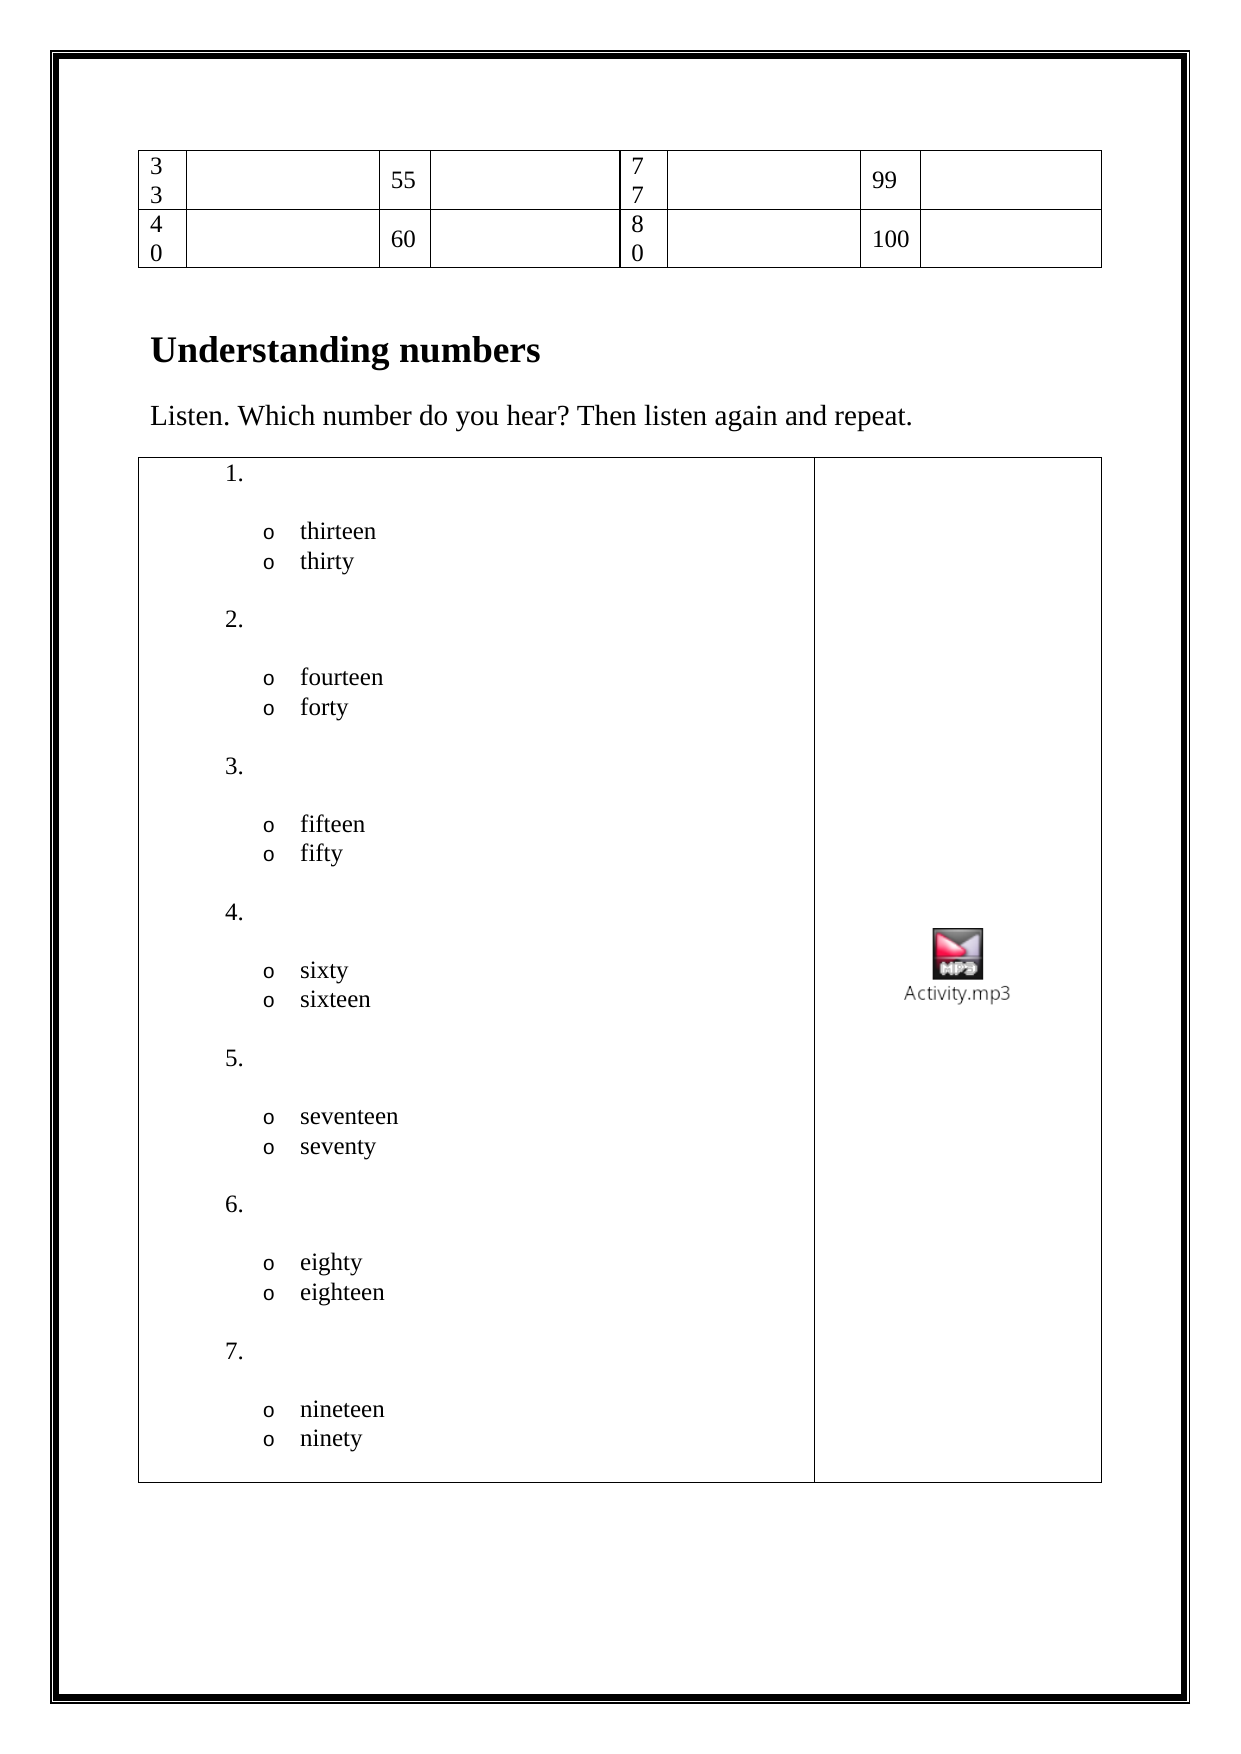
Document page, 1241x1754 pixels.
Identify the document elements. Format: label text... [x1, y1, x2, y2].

table_cell [431, 210, 619, 267]
table_cell [187, 210, 379, 267]
table_cell 55 [380, 151, 430, 208]
table_cell [431, 151, 619, 208]
table_cell [921, 210, 1101, 267]
table_header [815, 458, 1101, 1482]
table_cell 33 [139, 151, 186, 208]
table_cell 80 [621, 210, 667, 267]
table_header 1. thirteen thirty 2. fourteen forty 3. fifteen fifty 4. sixty sixteen 5. seventeen seventy 6. eighty eighteen 7. nineteen ninety [139, 458, 814, 1482]
table_cell [187, 151, 379, 208]
table_cell [921, 151, 1101, 208]
table_cell [668, 151, 860, 208]
table_cell 40 [139, 210, 186, 267]
text Listen. Which number do you hear? Then listen again and repeat. [150, 398, 1090, 431]
table_cell [668, 210, 860, 267]
table_cell 99 [861, 151, 920, 208]
table_cell 60 [380, 210, 430, 267]
table_cell 100 [861, 210, 920, 267]
table_cell 77 [621, 151, 667, 208]
text Understanding numbers [150, 327, 1090, 371]
